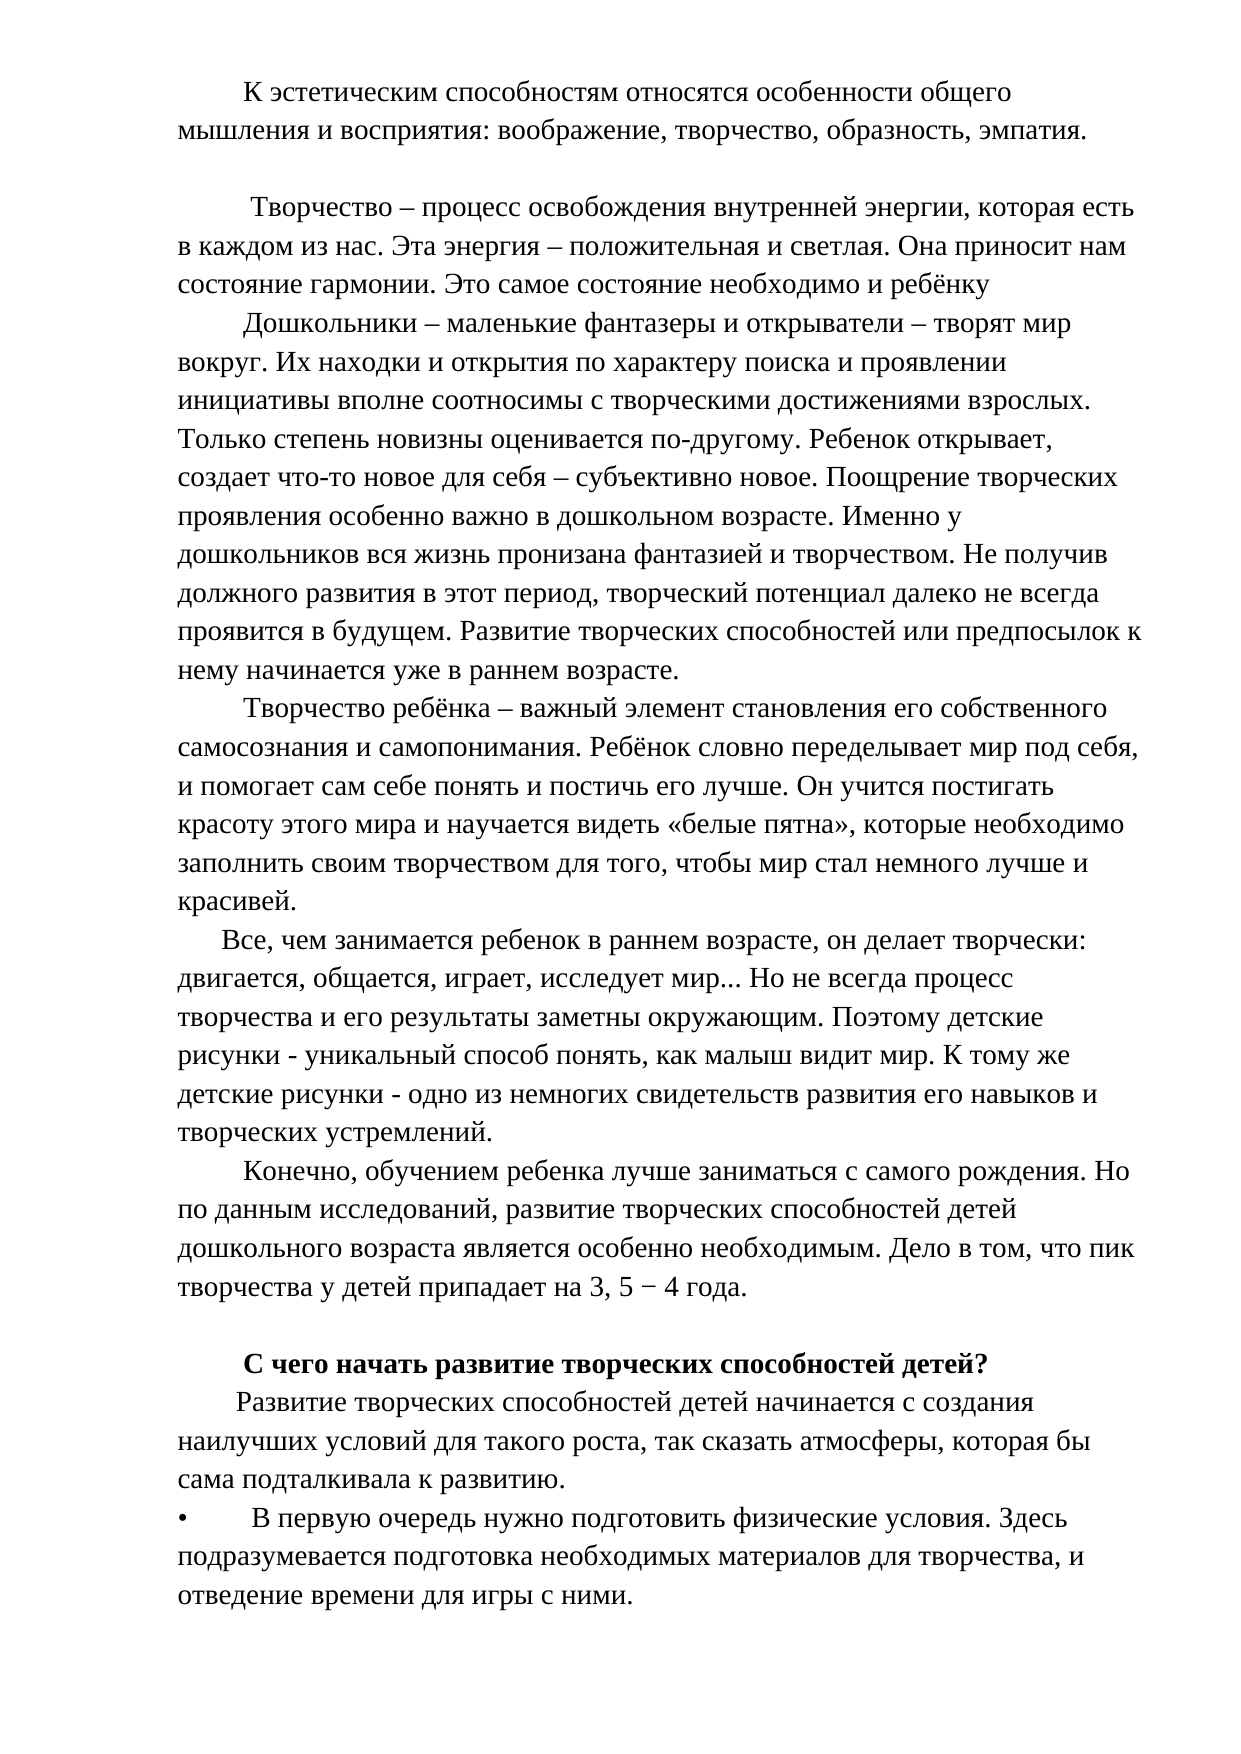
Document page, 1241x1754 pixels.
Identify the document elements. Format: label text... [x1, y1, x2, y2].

text Все, чем занимается ребенок в раннем возрасте, он делает творчески: двигается, общается, играет, исследует мир... Но не всегда процесс творчества и его результаты заметны окружающим. Поэтому детские рисунки - уникальный способ понять, как малыш видит мир. К тому же детские рисунки - одно из немногих свидетельств развития его навыков и творческих устремлений. [177, 922, 1152, 1148]
text • В первую очередь нужно подготовить физические условия. Здесь подразумевается подготовка необходимых материалов для творчества, и отведение времени для игры с ними. [177, 1500, 1152, 1611]
text Развитие творческих способностей детей начинается с создания наилучших условий для такого роста, так сказать атмосферы, которая бы сама подталкивала к развитию. [177, 1384, 1152, 1495]
text Дошкольники – маленькие фантазеры и открыватели – творят мир вокруг. Их находки и открытия по характеру поиска и проявлении инициативы вполне соотносимы с творческими достижениями взрослых. Только степень новизны оценивается по-другому. Ребенок открывает, создает что-то новое для себя – субъективно новое. Поощрение творческих проявления особенно важно в дошкольном возрасте. Именно у дошкольников вся жизнь пронизана фантазией и творчеством. Не получив должного развития в этот период, творческий потенциал далеко не всегда проявится в будущем. Развитие творческих способностей или предпосылок к нему начинается уже в раннем возрасте. [177, 305, 1152, 686]
text С чего начать развитие творческих способностей детей? [177, 1346, 1152, 1379]
text Творчество – процесс освобождения внутренней энергии, которая есть в каждом из нас. Эта энергия – положительная и светлая. Она приносит нам состояние гармонии. Это самое состояние необходимо и ребёнку [177, 189, 1152, 300]
text К эстетическим способностям относятся особенности общего мышления и восприятия: воображение, творчество, образность, эмпатия. [177, 74, 1152, 146]
text Конечно, обучением ребенка лучше заниматься с самого рождения. Но по данным исследований, развитие творческих способностей детей дошкольного возраста является особенно необходимым. Дело в том, что пик творчества у детей припадает на 3, 5 − 4 года. [177, 1153, 1152, 1302]
text Творчество ребёнка – важный элемент становления его собственного самосознания и самопонимания. Ребёнок словно переделывает мир под себя, и помогает сам себе понять и постичь его лучше. Он учится постигать красоту этого мира и научается видеть «белые пятна», которые необходимо заполнить своим творчеством для того, чтобы мир стал немного лучше и красивей. [177, 691, 1152, 917]
